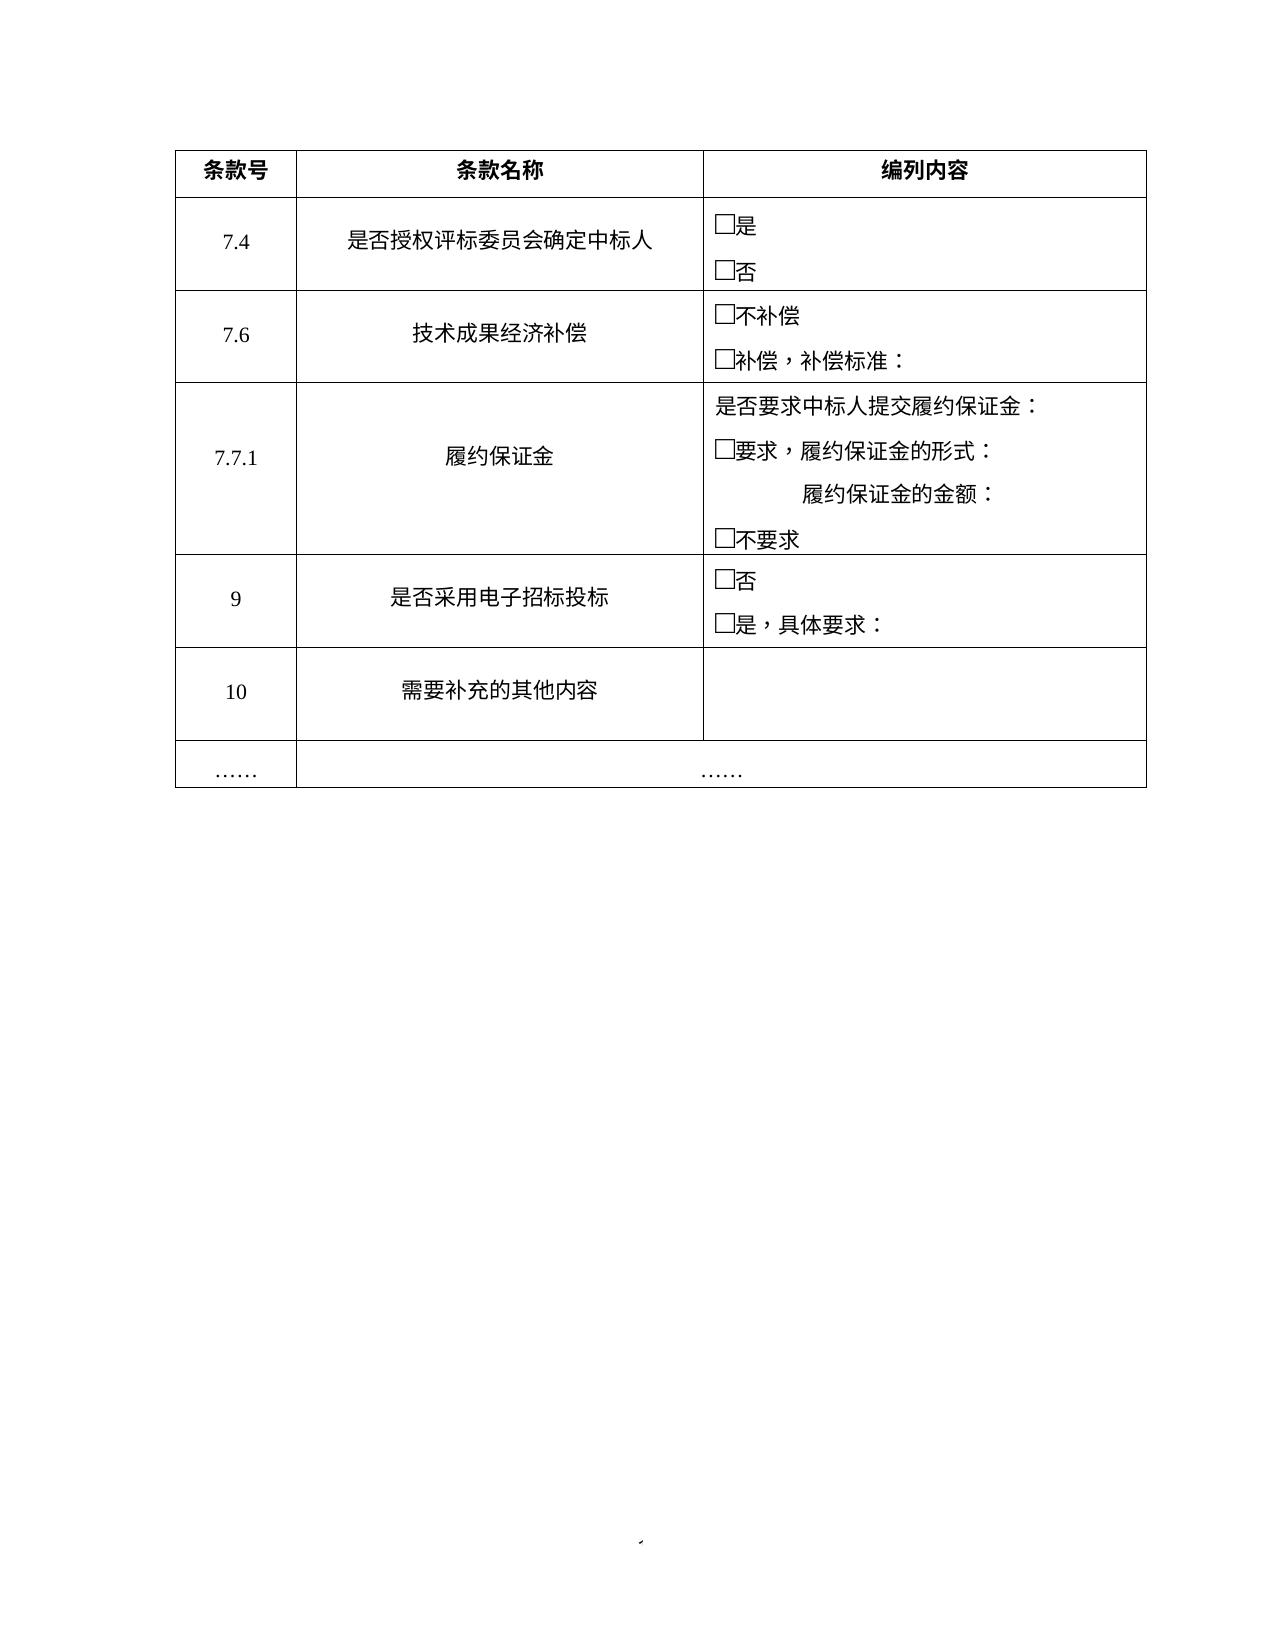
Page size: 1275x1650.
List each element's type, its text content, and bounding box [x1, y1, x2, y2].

table_cell 需要补充的其他内容 [297, 648, 703, 739]
table_header 编列内容 [704, 151, 1146, 197]
table_cell 技术成果经济补偿 [297, 291, 703, 382]
table_cell 履约保证金 [297, 383, 703, 554]
table_header 条款名称 [297, 151, 703, 197]
table_cell [704, 648, 1146, 739]
table_cell 7.7.1 [176, 383, 296, 554]
table_cell …… [176, 741, 296, 787]
table_cell 是否要求中标人提交履约保证金： □要求，履约保证金的形式： 履约保证金的金额： □不要求 [704, 383, 1146, 554]
table_cell 7.4 [176, 198, 296, 289]
table_cell 9 [176, 555, 296, 647]
table_cell 7.6 [176, 291, 296, 382]
table_cell □是 □否 [704, 198, 1146, 289]
table_header 条款号 [176, 151, 296, 197]
table_cell 是否授权评标委员会确定中标人 [297, 198, 703, 289]
table_cell 10 [176, 648, 296, 739]
table_cell □否 □是，具体要求： [704, 555, 1146, 647]
table_cell …… [297, 741, 1146, 787]
table_cell □不补偿 □补偿，补偿标准： [704, 291, 1146, 382]
table_cell 是否采用电子招标投标 [297, 555, 703, 647]
